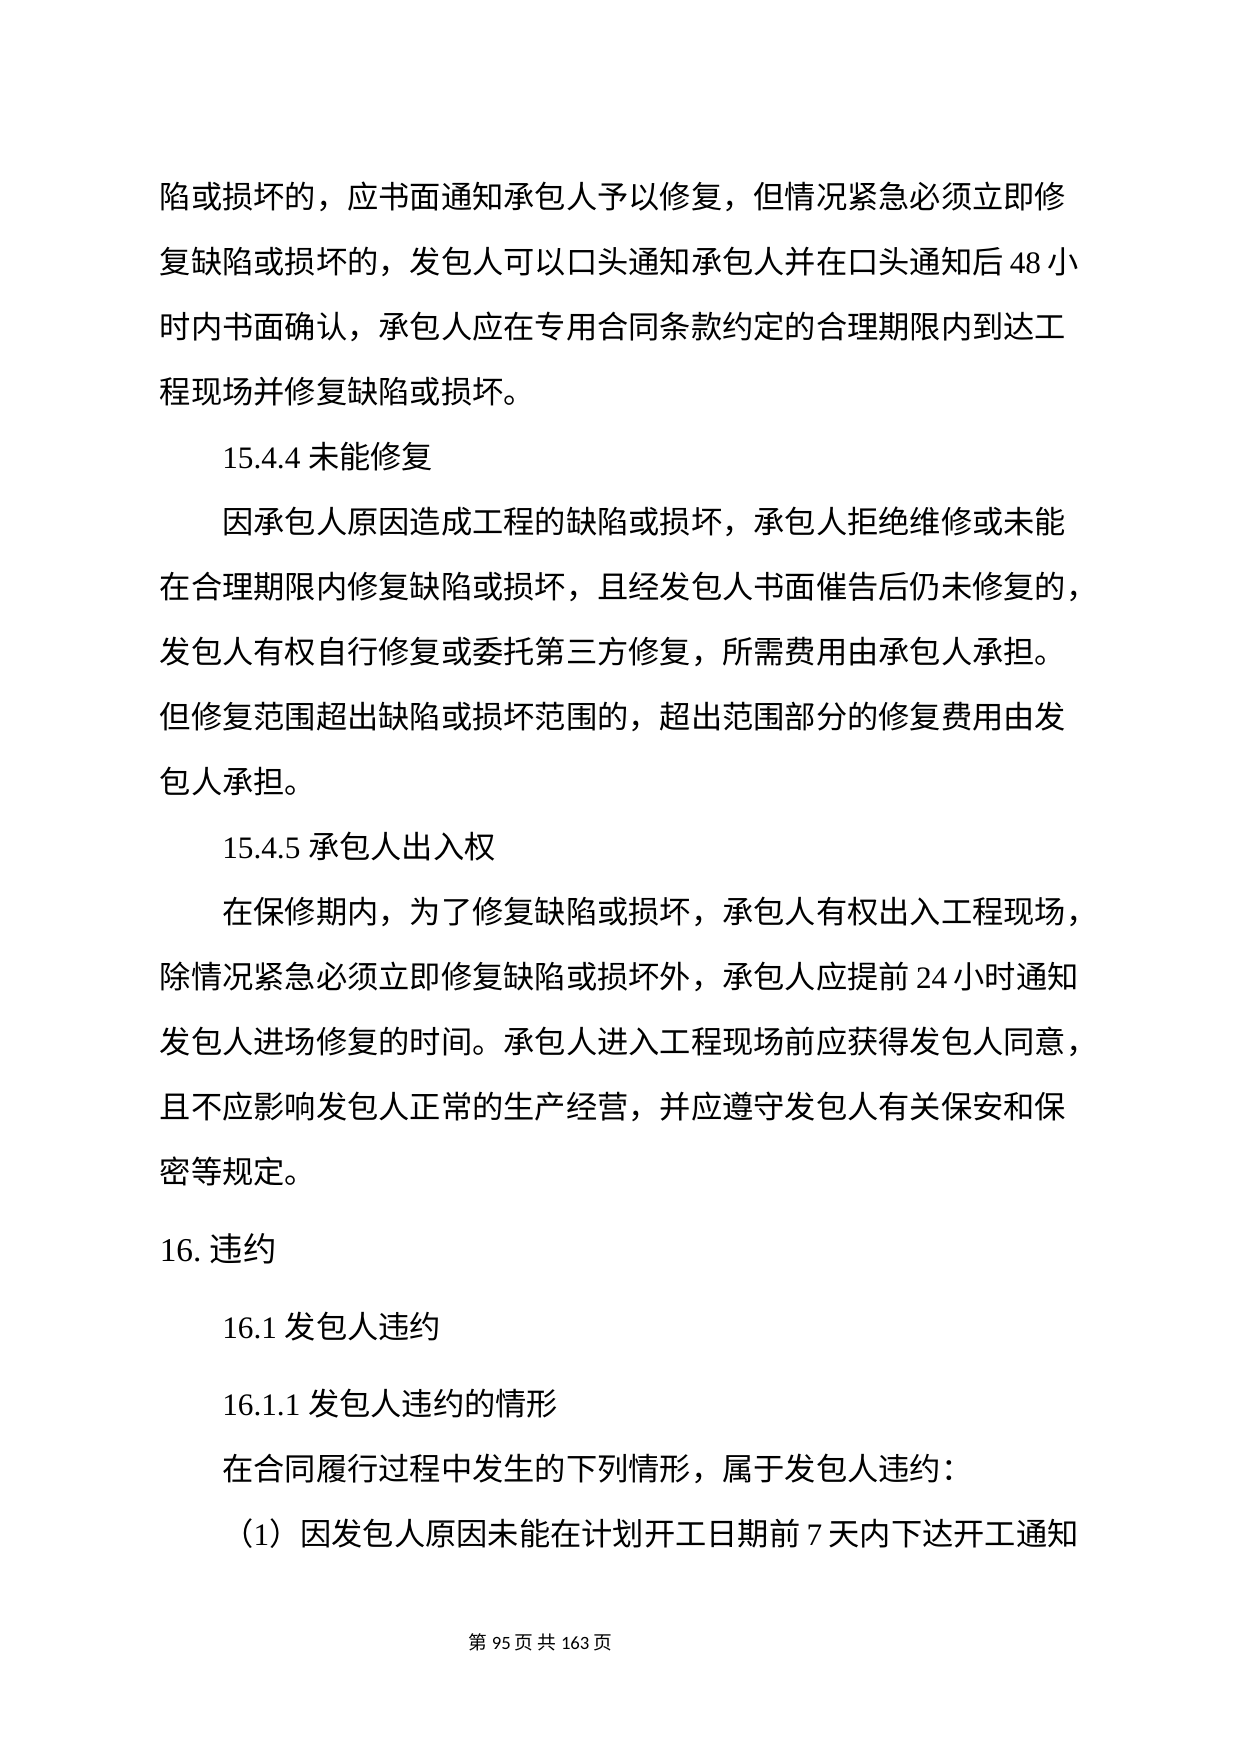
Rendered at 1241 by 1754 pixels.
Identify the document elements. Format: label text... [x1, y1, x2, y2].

text 16.1.1 发包人违约的情形 [159, 1369, 1078, 1434]
text 因承包人原因造成工程的缺陷或损坏，承包人拒绝维修或未能在合理期限内修复缺陷或损坏，且经发包人书面催告后仍未修复的，发包人有权自行修复或委托第三方修复，所需费用由承包人承担。但修复范围超出缺陷或损坏范围的，超出范围部分的修复费用由发包人承担。 [159, 487, 1078, 812]
text 16.1 发包人违约 [159, 1292, 1078, 1357]
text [159, 162, 1078, 422]
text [159, 1499, 1078, 1564]
text 15.4.4 未能修复 [159, 422, 1078, 487]
text 16. 违约 [159, 1214, 1078, 1279]
text 在合同履行过程中发生的下列情形，属于发包人违约： [159, 1434, 1078, 1499]
text 在保修期内，为了修复缺陷或损坏，承包人有权出入工程现场，除情况紧急必须立即修复缺陷或损坏外，承包人应提前24小时通知发包人进场修复的时间。承包人进入工程现场前应获得发包人同意，且不应影响发包人正常的生产经营，并应遵守发包人有关保安和保密等规定。 [159, 877, 1078, 1202]
text 15.4.5 承包人出入权 [159, 812, 1078, 877]
